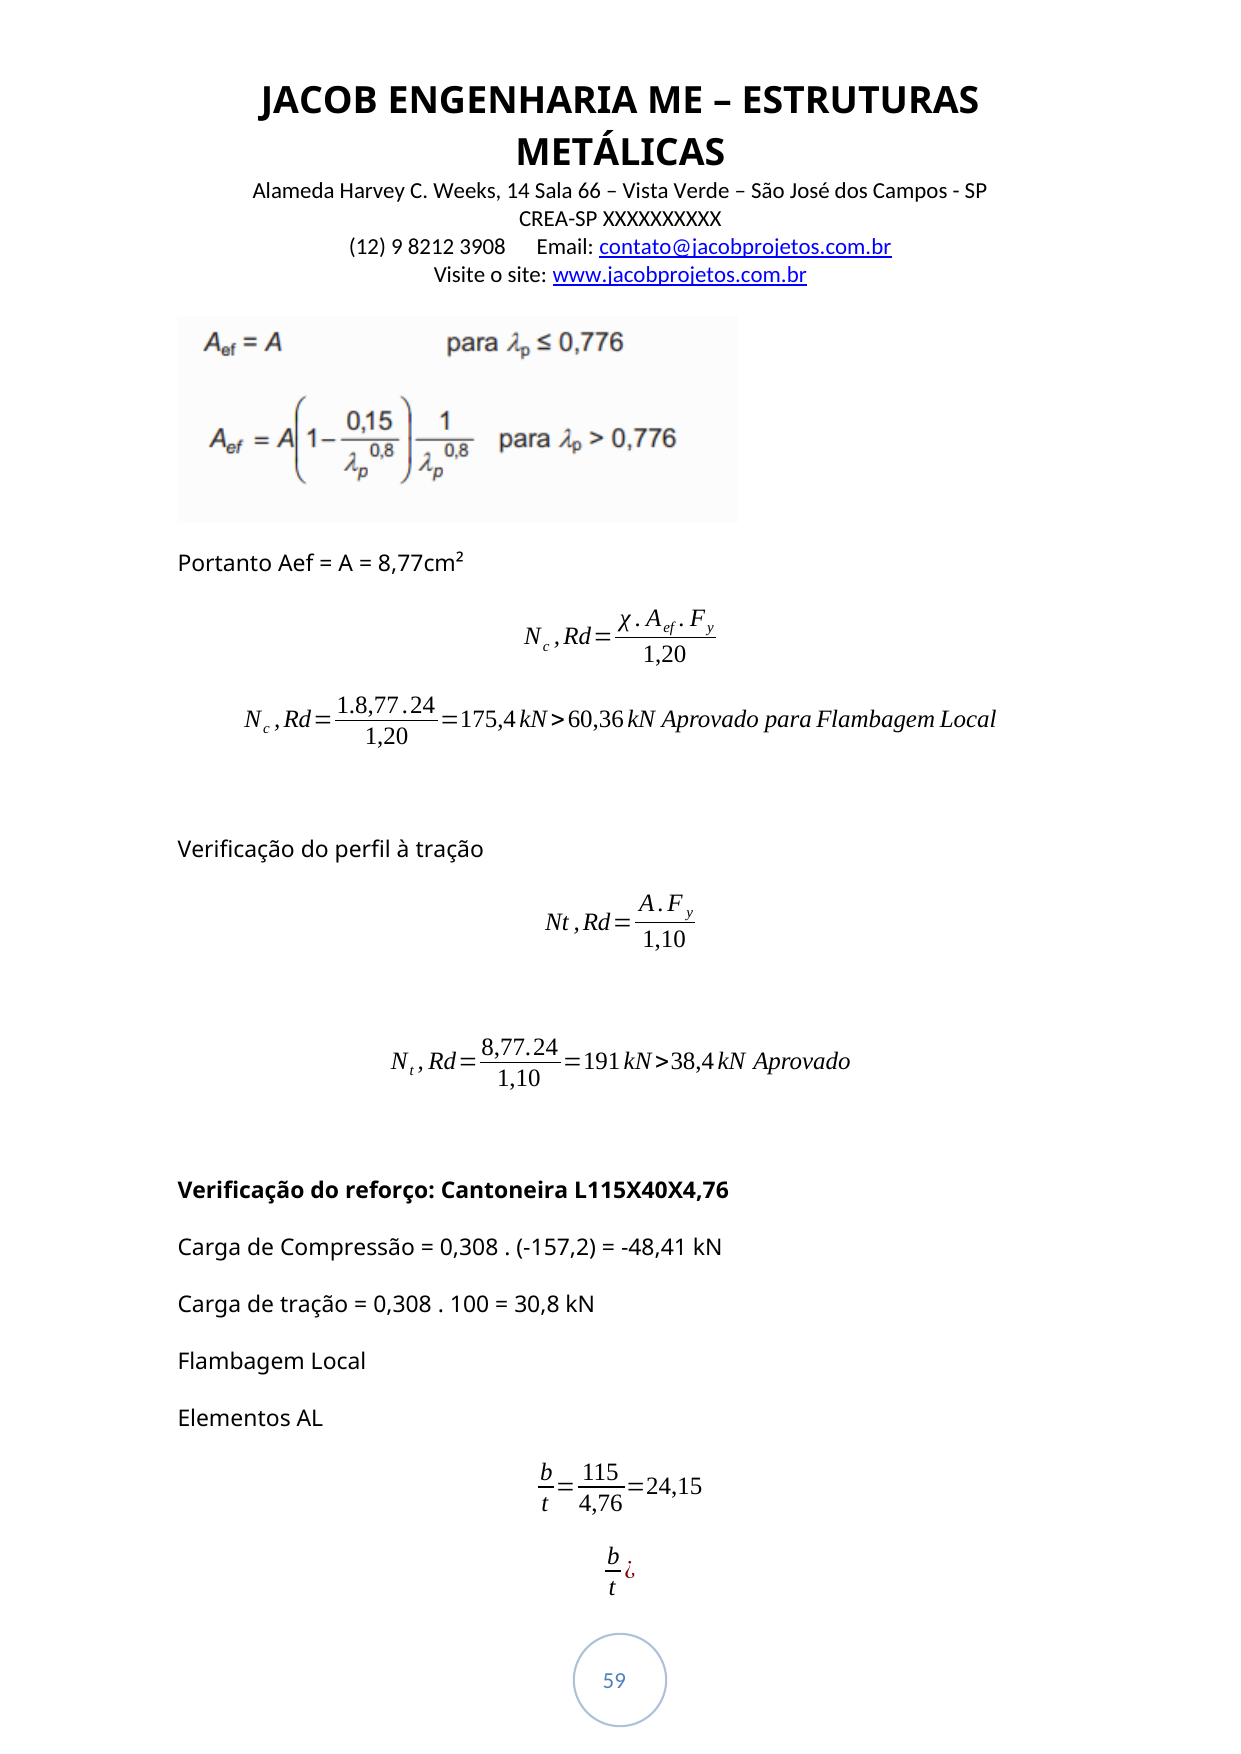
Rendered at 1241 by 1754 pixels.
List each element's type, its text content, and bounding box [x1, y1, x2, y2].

text Portanto Aef = A = 8,77cm² [177, 547, 1063, 578]
text Elementos AL [177, 1402, 1063, 1433]
text Verificação do perfil à tração [177, 832, 1063, 864]
text Flambagem Local [177, 1345, 1063, 1376]
picture [177, 316, 739, 523]
text Carga de tração = 0,308 . 100 = 30,8 kN [177, 1288, 1063, 1319]
text Carga de Compressão = 0,308 . (-157,2) = -48,41 kN [177, 1231, 1063, 1262]
text Verificação do reforço: Cantoneira L115X40X4,76 [177, 1174, 1063, 1206]
